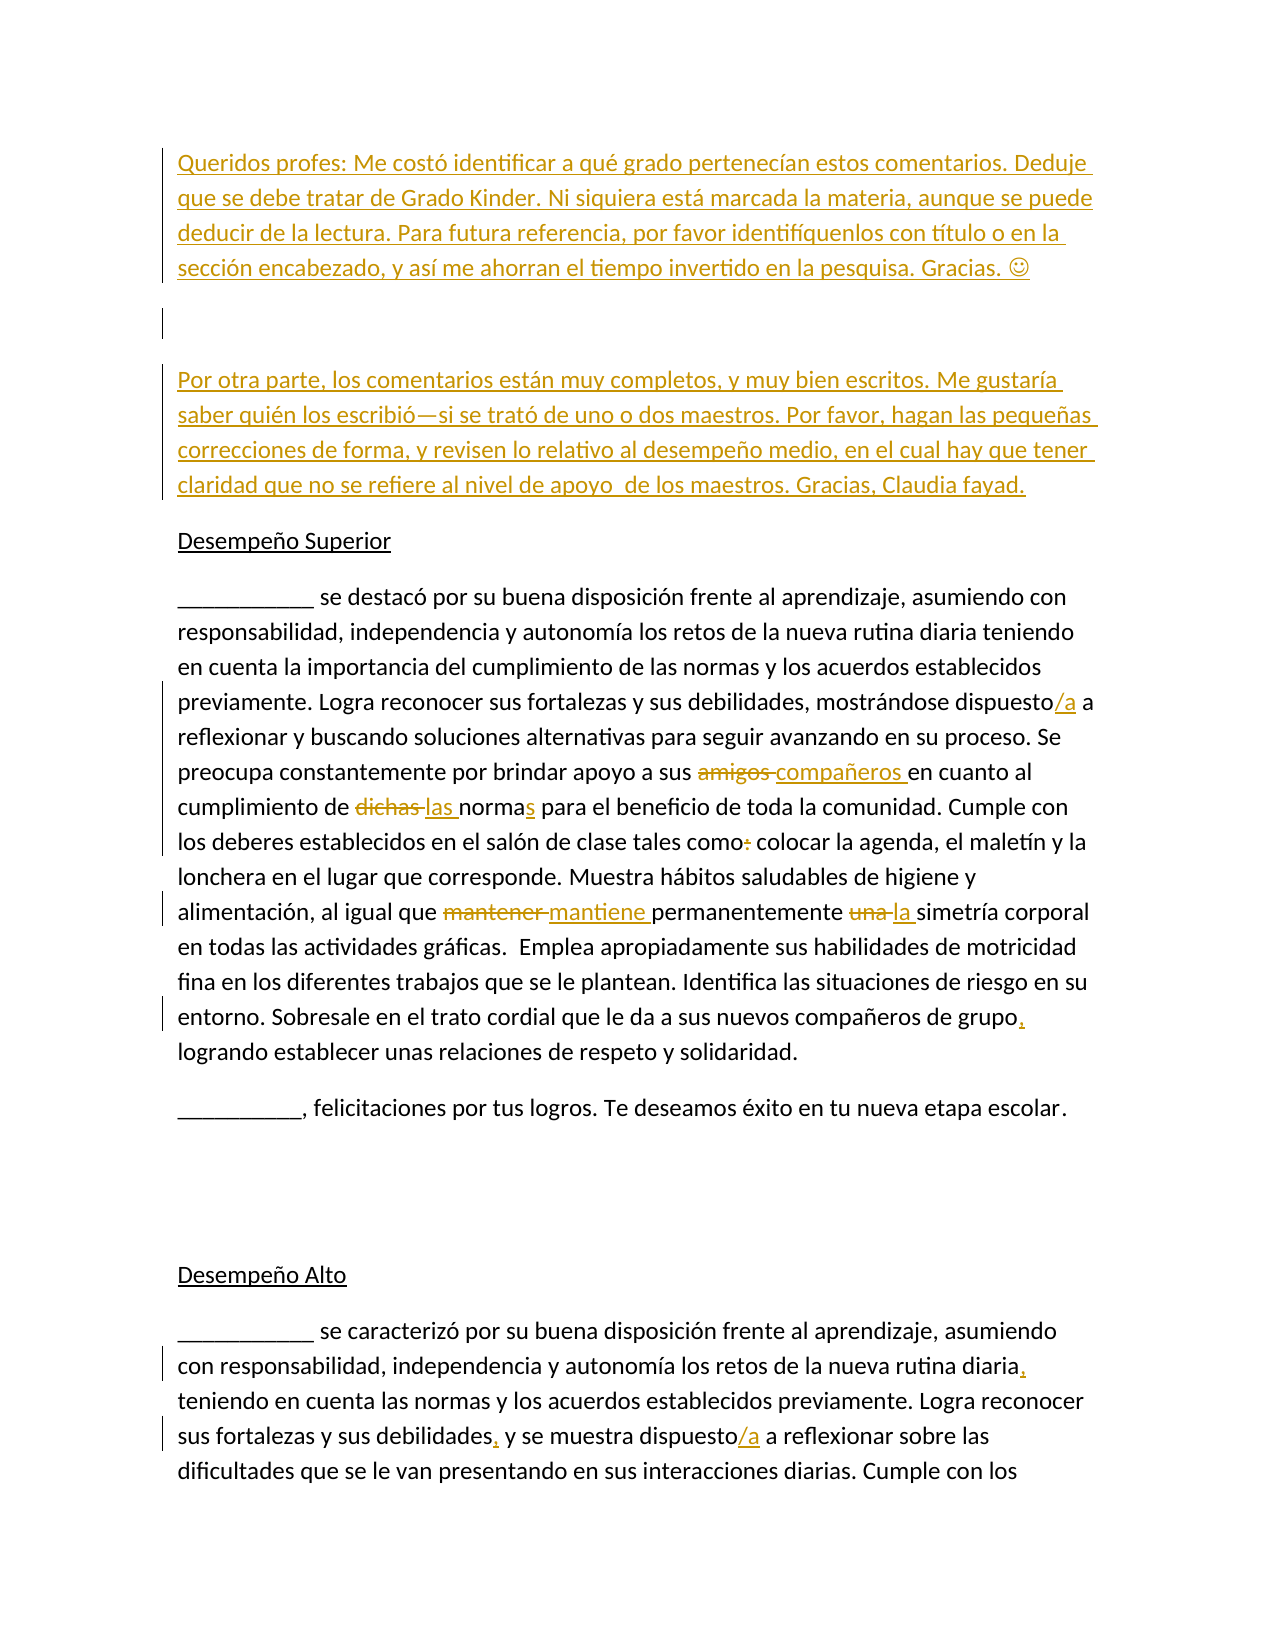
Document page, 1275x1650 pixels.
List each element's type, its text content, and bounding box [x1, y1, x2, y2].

text Desempeño Superior [177, 525, 1098, 556]
text __________, felicitaciones por tus logros. Te deseamos éxito en tu nueva etapa escolar. [177, 1092, 1098, 1122]
text Desempeño Alto [177, 1259, 1098, 1290]
text ___________ se destacó por su buena disposición frente al aprendizaje, asumiendo con responsabilidad, independencia y autonomía los retos de la nueva rutina diaria teniendo en cuenta la importancia del cumplimiento de las normas y los acuerdos establecidos previamente. Logra reconocer sus fortalezas y sus debilidades, mostrándose dispuesto areflexionar y buscando soluciones alternativas para seguir avanzando en su proceso. Se preocupa constantemente por brindar apoyo a sus en cuanto al cumplimiento de norma para el beneficio de toda la comunidad. Cumple con los deberes establecidos en el salón de clase tales como colocar la agenda, el maletín y la lonchera en el lugar que corresponde. Muestra hábitos saludables de higiene y alimentación, al igual que permanentemente simetría corporal en todas las actividades gráficas. Emplea apropiadamente sus habilidades de motricidad fina en los diferentes trabajos que se le plantean. Identifica las situaciones de riesgo en su entorno. Sobresale en el trato cordial que le da a sus nuevos compañeros de grupo logrando establecer unas relaciones de respeto y solidaridad. [177, 581, 1098, 1066]
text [177, 1315, 1098, 1486]
